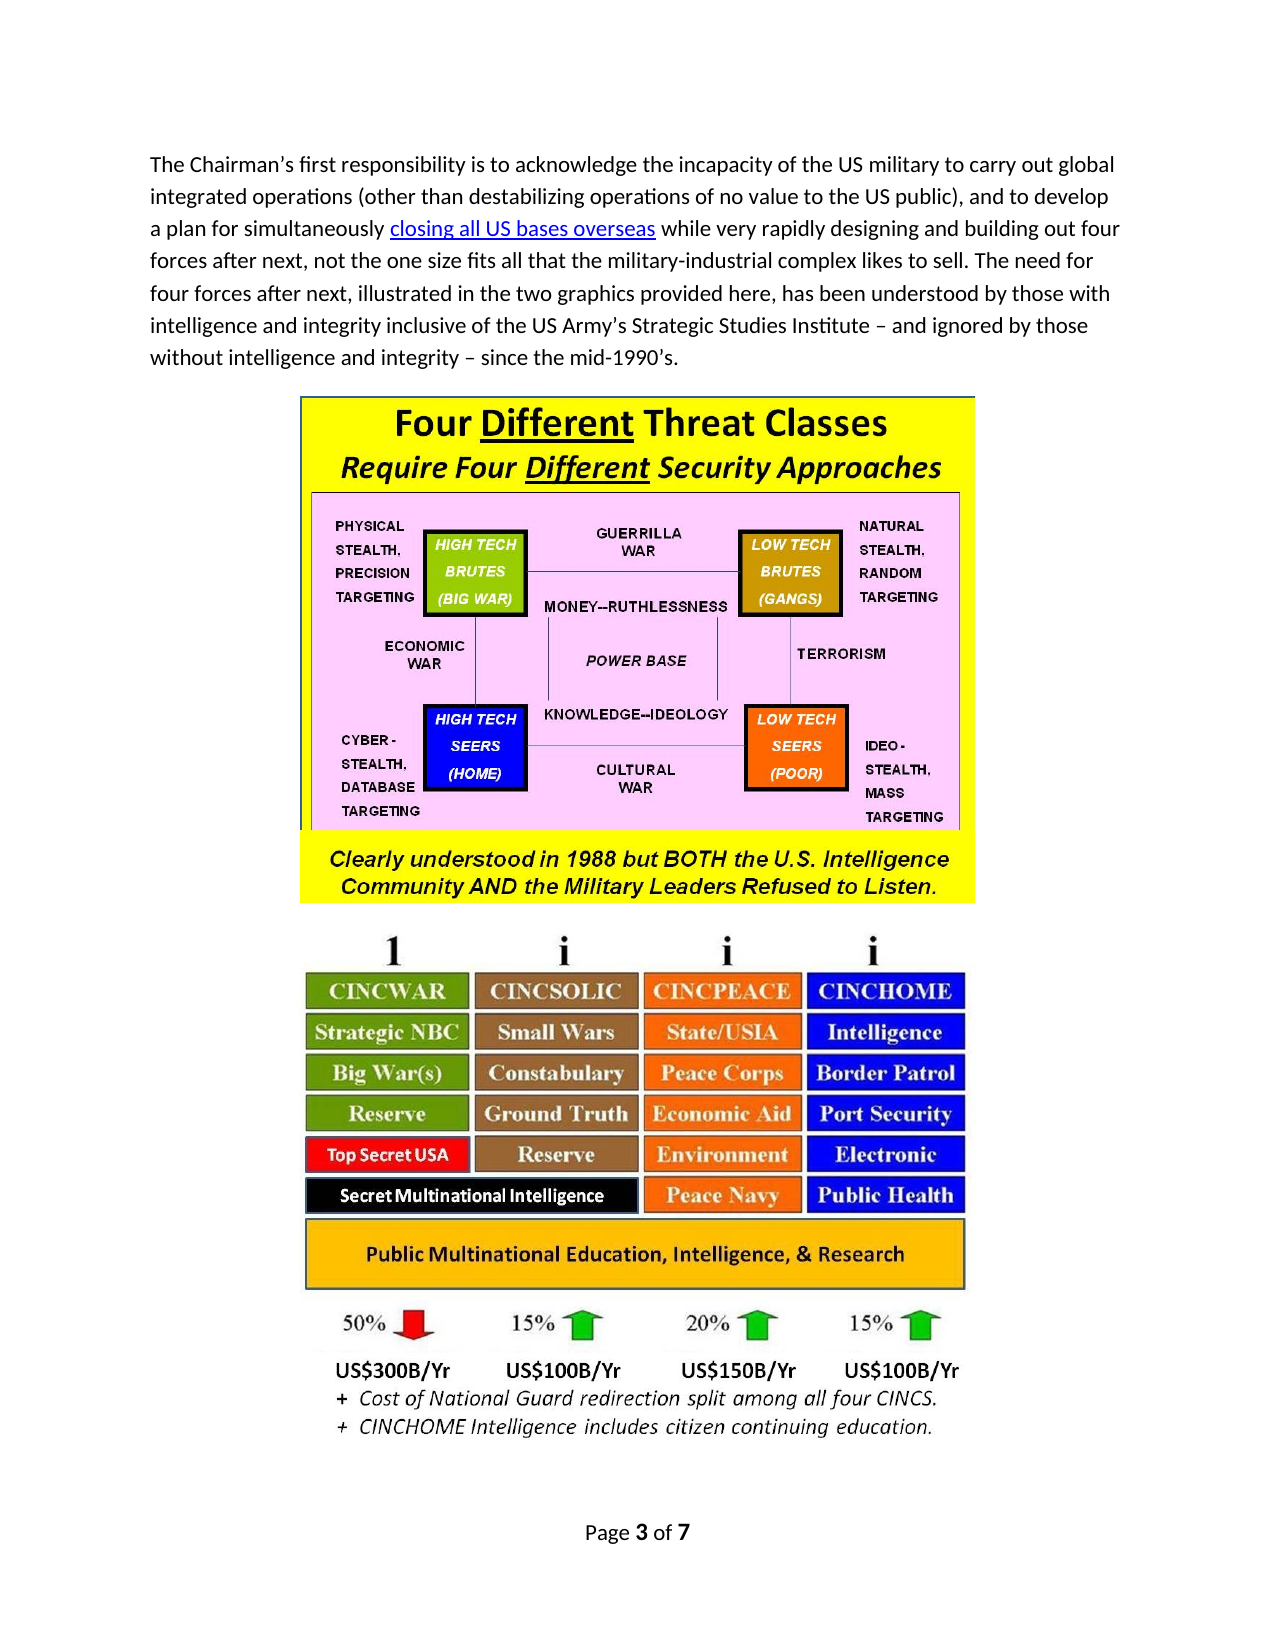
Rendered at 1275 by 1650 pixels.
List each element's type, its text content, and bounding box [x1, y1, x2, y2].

text The Chairman’s first responsibility is to acknowledge the incapacity of the US military to carry out global integrated operations (other than destabilizing operations of no value to the US public), and to develop a plan for simultaneously closing all US bases overseas while very rapidly designing and building out four forces after next, not the one size fits all that the military-industrial complex likes to sell. The need for four forces after next, illustrated in the two graphics provided here, has been understood by those with intelligence and integrity inclusive of the US Army’s Strategic Studies Institute – and ignored by those without intelligence and integrity – since the mid-1990’s. [150, 150, 1125, 371]
picture [288, 927, 987, 1451]
picture [300, 396, 976, 903]
